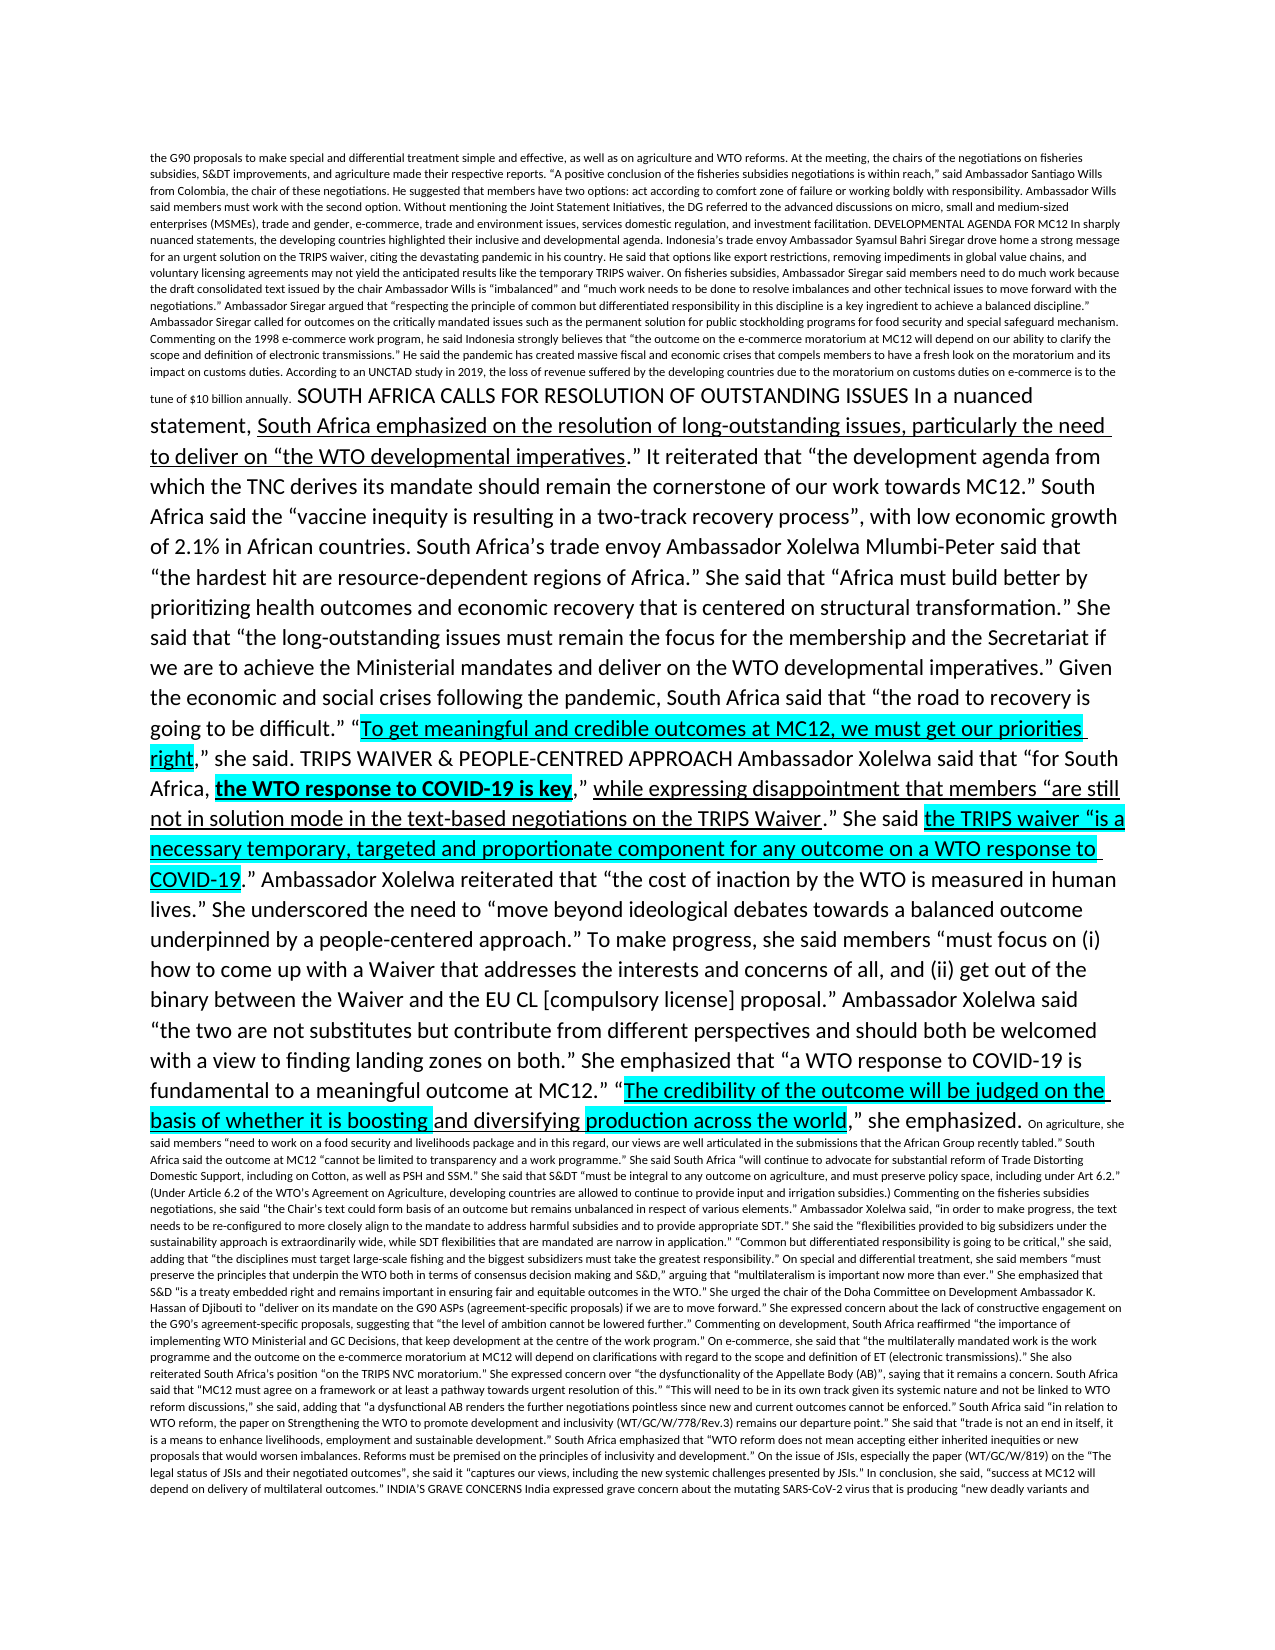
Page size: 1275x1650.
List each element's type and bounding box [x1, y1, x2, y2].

text [150, 150, 1125, 1497]
